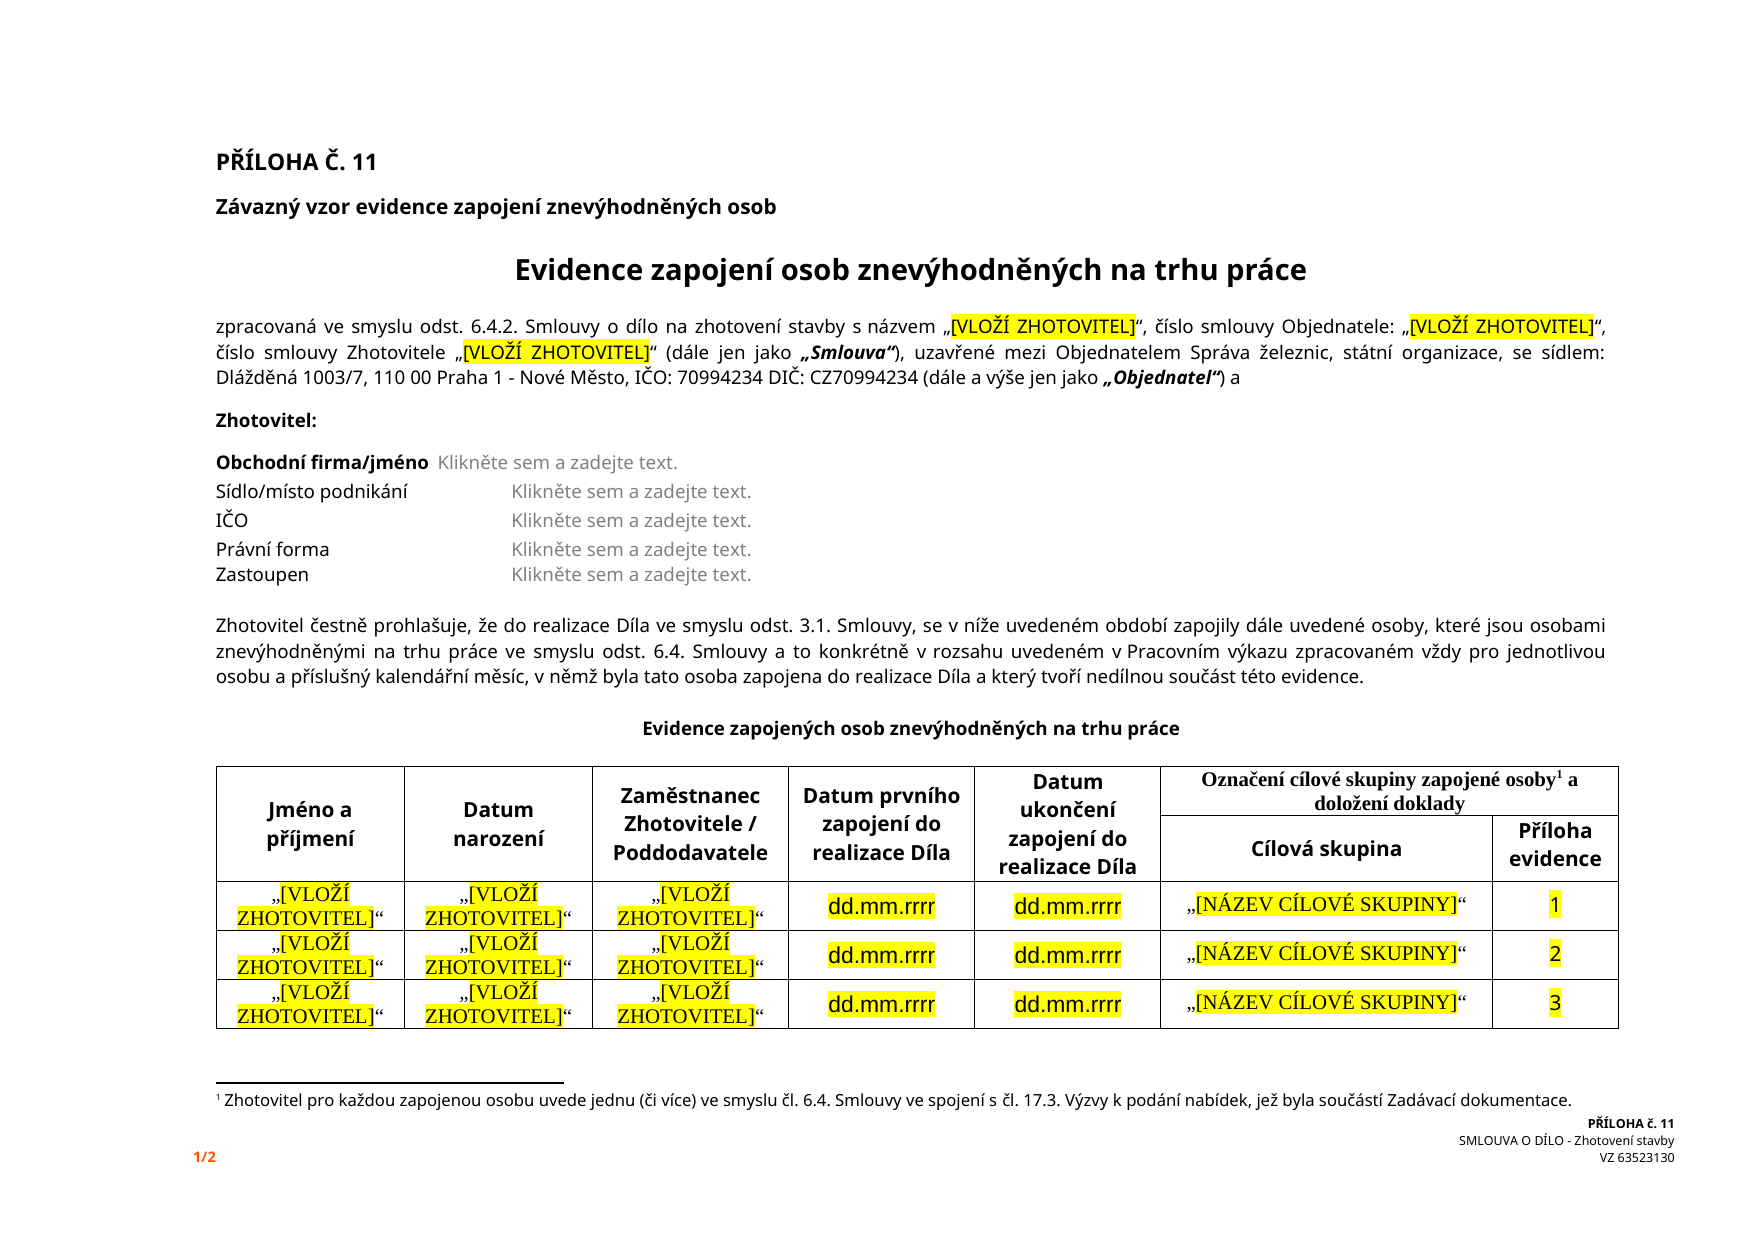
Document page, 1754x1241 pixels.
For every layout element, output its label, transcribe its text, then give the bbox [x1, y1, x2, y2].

text Evidence zapojených osob znevýhodněných na trhu práce [216, 715, 1606, 740]
table_header Datum ukončení zapojení do realizace Díla [975, 767, 1160, 881]
table_header Datum prvního zapojení do realizace Díla [789, 767, 974, 881]
text Zhotovitel: [216, 402, 1606, 433]
table_cell „[VLOŽÍ ZHOTOVITEL]“ [593, 980, 660, 1028]
table_cell „[VLOŽÍ ZHOTOVITEL]“ [217, 882, 280, 930]
table_cell Cílová skupina [1161, 816, 1492, 881]
table_cell „[VLOŽÍ ZHOTOVITEL]“ [593, 931, 660, 979]
table_cell „[NÁZEV CÍLOVÉ SKUPINY]“ [1161, 980, 1492, 1028]
table_cell „[VLOŽÍ ZHOTOVITEL]“ [350, 931, 404, 979]
text IČO [216, 504, 1606, 533]
table_cell dd.mm.rrrr [789, 980, 974, 1028]
text Evidence zapojení osob znevýhodněných na trhu práce [216, 249, 1606, 288]
table_cell „[VLOŽÍ ZHOTOVITEL]“ [217, 931, 280, 979]
table_cell „[VLOŽÍ ZHOTOVITEL]“ [405, 931, 469, 979]
table_cell „[NÁZEV CÍLOVÉ SKUPINY]“ [1161, 882, 1492, 930]
table_cell dd.mm.rrrr [789, 882, 974, 930]
table_cell 3 [1493, 980, 1618, 1028]
table_cell 1 [1493, 882, 1618, 930]
table_cell Příloha evidence [1493, 816, 1618, 881]
table_cell „[VLOŽÍ ZHOTOVITEL]“ [593, 882, 660, 930]
text Závazný vzor evidence zapojení znevýhodněných osob [216, 192, 1606, 221]
table_cell „[VLOŽÍ ZHOTOVITEL]“ [405, 882, 469, 930]
table_cell dd.mm.rrrr [975, 882, 1160, 930]
text Zhotovitel čestně prohlašuje, že do realizace Díla ve smyslu odst. 3.1. Smlouvy, se v níže uvedeném období zapojily dále uvedené osoby, které jsou osobami znevýhodněnými na trhu práce ve smyslu odst. 6.4. Smlouvy a to konkrétně v rozsahu uvedeném v Pracovním výkazu zpracovaném vždy pro jednotlivou osobu a příslušný kalendářní měsíc, v němž byla tato osoba zapojena do realizace Díla a který tvoří nedílnou součást této evidence. [216, 613, 1606, 689]
table_cell „[VLOŽÍ ZHOTOVITEL]“ [538, 980, 592, 1028]
table_cell dd.mm.rrrr [975, 980, 1160, 1028]
table_header Označení cílové skupiny zapojené osoby a doložení doklady [1161, 767, 1618, 815]
text Právní forma [216, 533, 1606, 562]
table_cell „[VLOŽÍ ZHOTOVITEL]“ [538, 882, 592, 930]
table_cell „[VLOŽÍ ZHOTOVITEL]“ [350, 882, 404, 930]
table_cell „[VLOŽÍ ZHOTOVITEL]“ [538, 931, 592, 979]
table_header Datum narození [405, 767, 592, 881]
table_cell „[VLOŽÍ ZHOTOVITEL]“ [350, 980, 404, 1028]
table_cell „[VLOŽÍ ZHOTOVITEL]“ [730, 931, 788, 979]
text Obchodní firma/jméno [216, 446, 1606, 475]
table_cell „[VLOŽÍ ZHOTOVITEL]“ [405, 980, 469, 1028]
text Příloha č. 11 [216, 146, 1606, 177]
text Sídlo/místo podnikání [216, 475, 1606, 504]
text Zastoupen [216, 562, 1606, 587]
table_cell „[NÁZEV CÍLOVÉ SKUPINY]“ [1161, 931, 1492, 979]
table_header Zaměstnanec Zhotovitele / Poddodavatele [593, 767, 788, 881]
table_cell „[VLOŽÍ ZHOTOVITEL]“ [730, 882, 788, 930]
table_cell dd.mm.rrrr [789, 931, 974, 979]
table_header Jméno a příjmení [217, 767, 404, 881]
table_cell 2 [1493, 931, 1618, 979]
table_cell „[VLOŽÍ ZHOTOVITEL]“ [730, 980, 788, 1028]
text zpracovaná ve smyslu odst. 6.4.2. Smlouvy o dílo na zhotovení stavby s názvem „[VLOŽÍ ZHOTOVITEL]“, číslo smlouvy Objednatele: „[VLOŽÍ ZHOTOVITEL]“, číslo smlouvy Zhotovitele „[VLOŽÍ ZHOTOVITEL]“ (dále jen jako „Smlouva“), uzavřené mezi Objednatelem Správa železnic, státní organizace, se sídlem: Dlážděná 1003/7, 110 00 Praha 1 - Nové Město, IČO: 70994234 DIČ: CZ70994234 (dále a výše jen jako „Objednatel“) a [216, 313, 1606, 390]
table_cell „[VLOŽÍ ZHOTOVITEL]“ [217, 980, 280, 1028]
table_cell dd.mm.rrrr [975, 931, 1160, 979]
